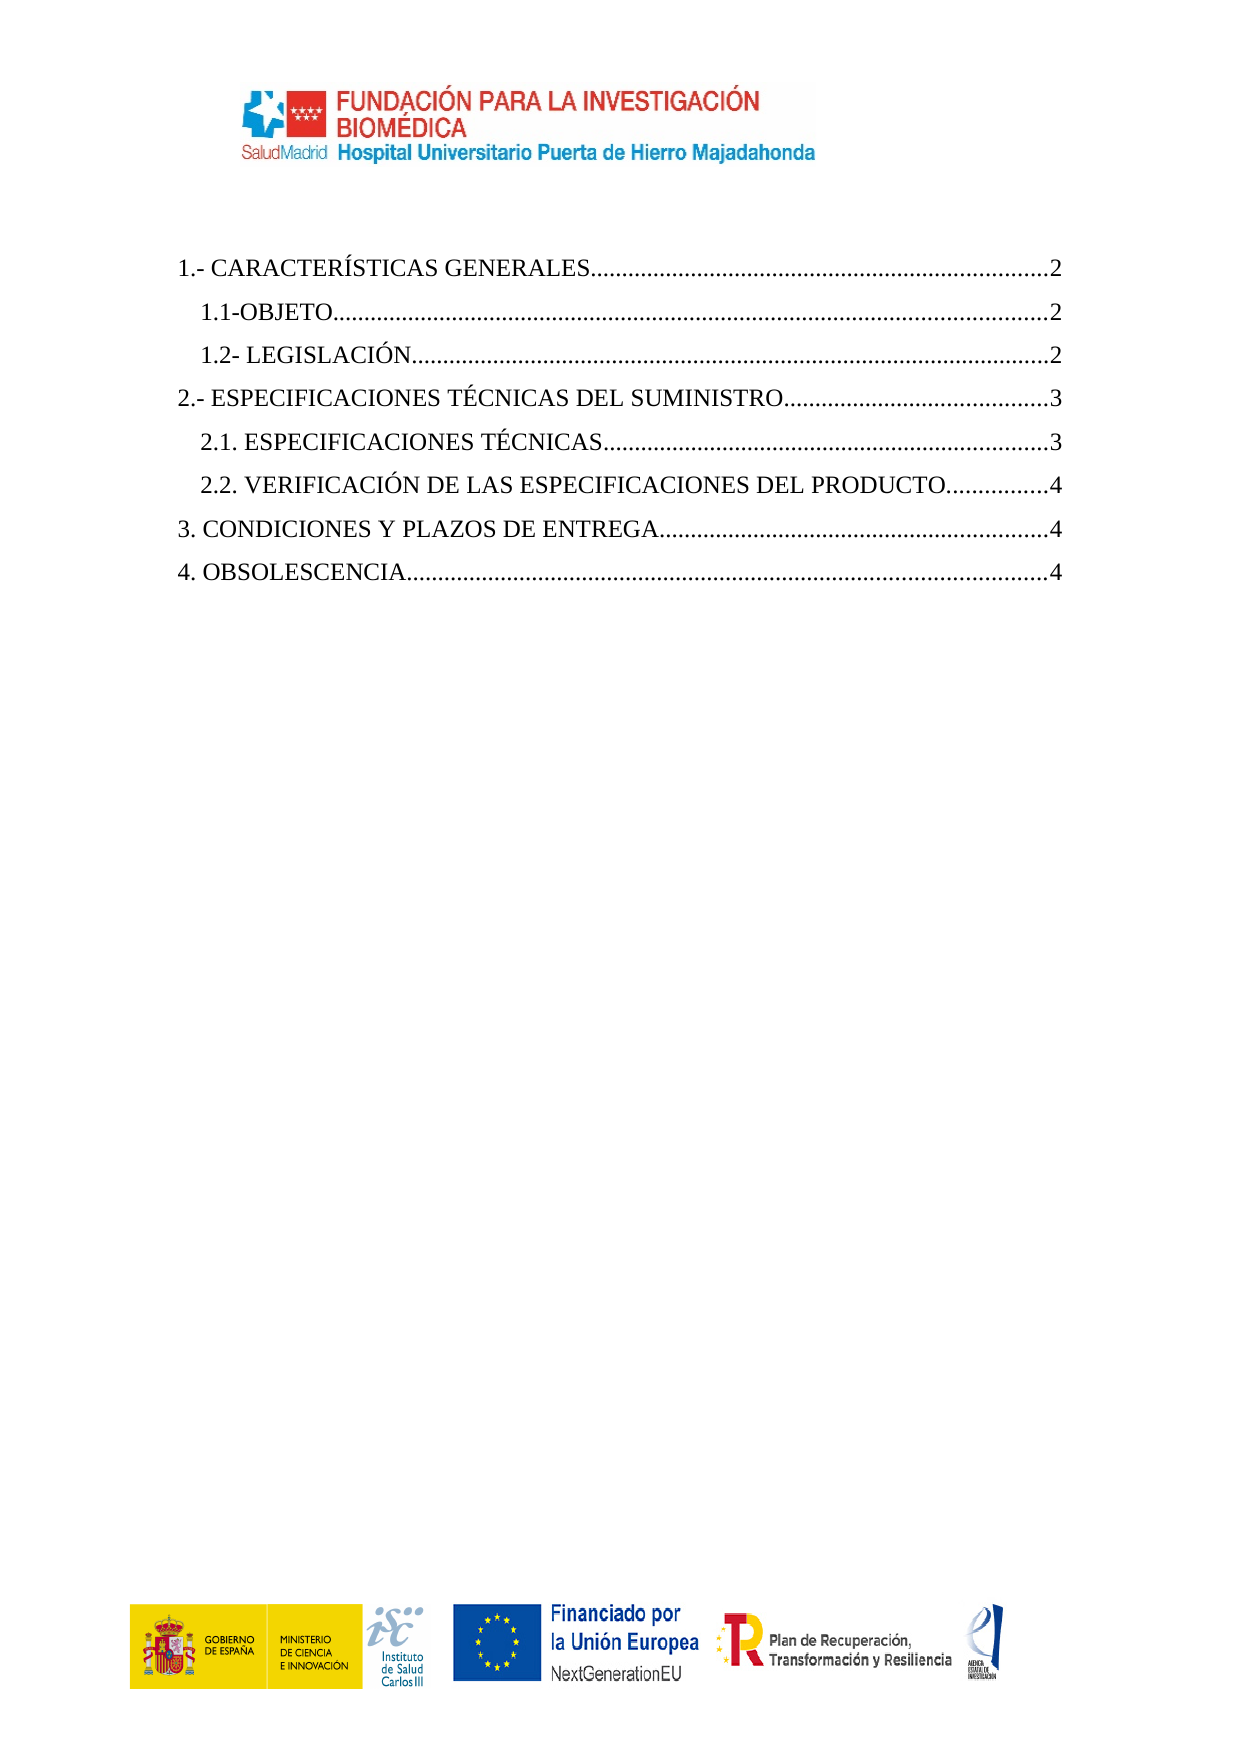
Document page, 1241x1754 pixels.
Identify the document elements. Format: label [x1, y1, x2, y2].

picture [451, 1593, 1013, 1690]
picture [129, 1604, 431, 1689]
picture [239, 82, 817, 167]
